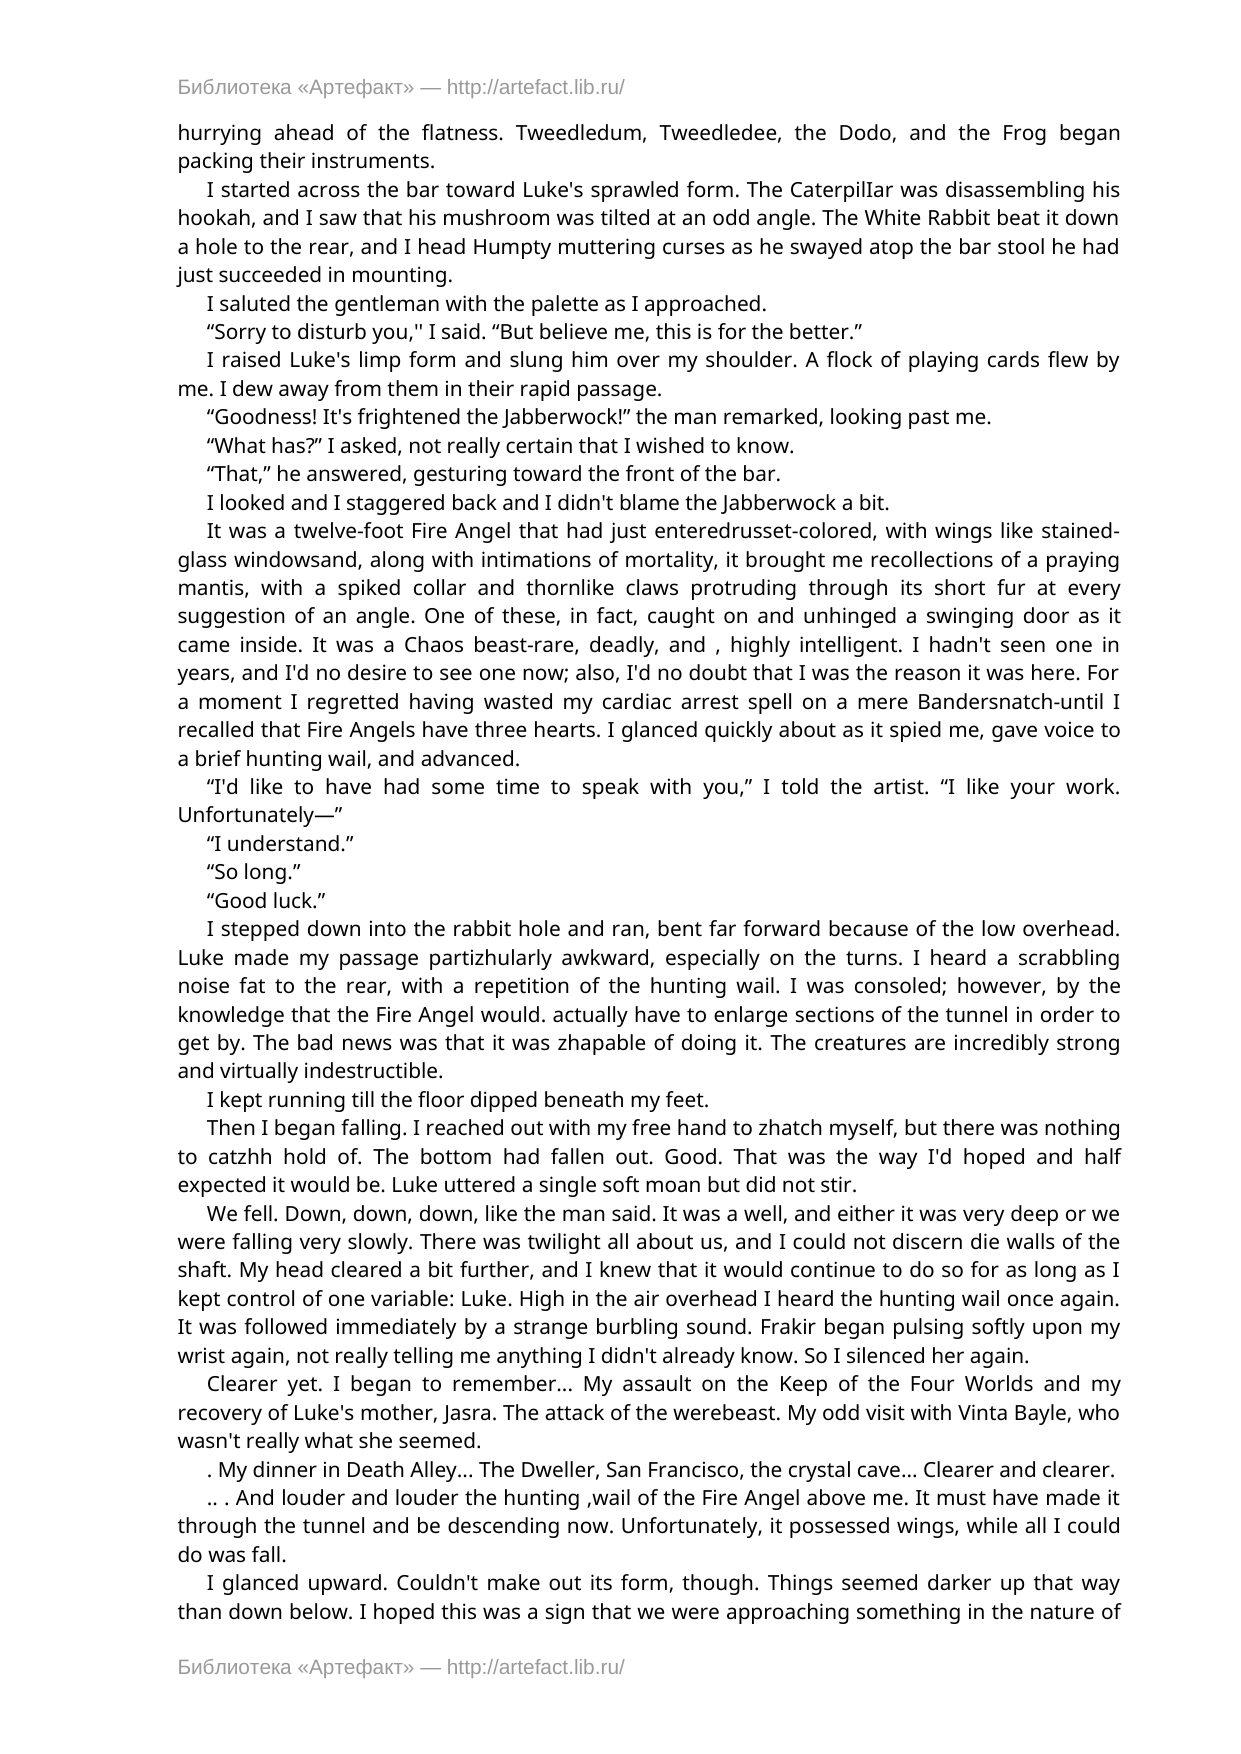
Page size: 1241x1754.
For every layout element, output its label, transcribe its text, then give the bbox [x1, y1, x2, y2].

text “What has?” I asked, not really certain that I wished to know. [177, 431, 1122, 459]
text “So long.” [177, 857, 1122, 886]
text “Sorry to disturb you,'' I said. “But believe me, this is for the better.” [177, 317, 1122, 346]
text “Good luck.” [177, 886, 1122, 914]
text I looked and I staggered back and I didn't blame the Jabberwock a bit. [177, 488, 1122, 516]
text “I'd like to have had some time to speak with you,” I told the artist. “I like your work. Unfortunately—” [177, 772, 1122, 829]
text We fell. Down, down, down, like the man said. It was a well, and either it was very deep or we were falling very slowly. There was twilight all about us, and I could not discern die walls of the shaft. My head cleared a bit further, and I knew that it would continue to do so for as long as I kept control of one variable: Luke. High in the air overhead I heard the hunting wail once again. It was followed immediately by a strange burbling sound. Frakir began pulsing softly upon my wrist again, not really telling me anything I didn't already know. So I silenced her again. [177, 1199, 1122, 1369]
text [177, 1568, 1122, 1625]
text I kept running till the floor dipped beneath my feet. [177, 1085, 1122, 1113]
text I saluted the gentleman with the palette as I approached. [177, 289, 1122, 317]
text I stepped down into the rabbit hole and ran, bent far forward because of the low overhead. Luke made my passage partizhularly awkward, especially on the turns. I heard a scrabbling noise fat to the rear, with a repetition of the hunting wail. I was consoled; however, by the knowledge that the Fire Angel would. actually have to enlarge sections of the tunnel in order to get by. The bad news was that it was zhapable of doing it. The creatures are incredibly strong and virtually indestructible. [177, 914, 1122, 1085]
text Then I began falling. I reached out with my free hand to zhatch myself, but there was nothing to catzhh hold of. The bottom had fallen out. Good. That was the way I'd hoped and half expected it would be. Luke uttered a single soft moan but did not stir. [177, 1113, 1122, 1199]
text “I understand.” [177, 829, 1122, 857]
text I started across the bar toward Luke's sprawled form. The CaterpilIar was disassembling his hookah, and I saw that his mushroom was tilted at an odd angle. The White Rabbit beat it down a hole to the rear, and I head Humpty muttering curses as he swayed atop the bar stool he had just succeeded in mounting. [177, 175, 1122, 289]
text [177, 118, 1122, 175]
text “Goodness! It's frightened the Jabberwock!” the man remarked, looking past me. [177, 402, 1122, 431]
text . My dinner in Death Alley... The Dweller, San Francisco, the crystal cave... Clearer and clearer. [177, 1455, 1122, 1483]
text .. . And louder and louder the hunting ,wail of the Fire Angel above me. It must have made it through the tunnel and be descending now. Unfortunately, it possessed wings, while all I could do was fall. [177, 1483, 1122, 1568]
text I raised Luke's limp form and slung him over my shoulder. A flock of playing cards flew by me. I dew away from them in their rapid passage. [177, 346, 1122, 402]
text Clearer yet. I began to remember... My assault on the Keep of the Four Worlds and my recovery of Luke's mother, Jasra. The attack of the werebeast. My odd visit with Vinta Bayle, who wasn't really what she seemed. [177, 1369, 1122, 1455]
text “That,” he answered, gesturing toward the front of the bar. [177, 459, 1122, 488]
text It was a twelve-foot Fire Angel that had just enteredrusset-colored, with wings like stained-glass windowsand, along with intimations of mortality, it brought me recollections of a praying mantis, with a spiked collar and thornlike claws protruding through its short fur at every suggestion of an angle. One of these, in fact, caught on and unhinged a swinging door as it came inside. It was a Chaos beast-rare, deadly, and , highly intelligent. I hadn't seen one in years, and I'd no desire to see one now; also, I'd no doubt that I was the reason it was here. For a moment I regretted having wasted my cardiac arrest spell on a mere Bandersnatch-until I recalled that Fire Angels have three hearts. I glanced quickly about as it spied me, gave voice to a brief hunting wail, and advanced. [177, 516, 1122, 772]
